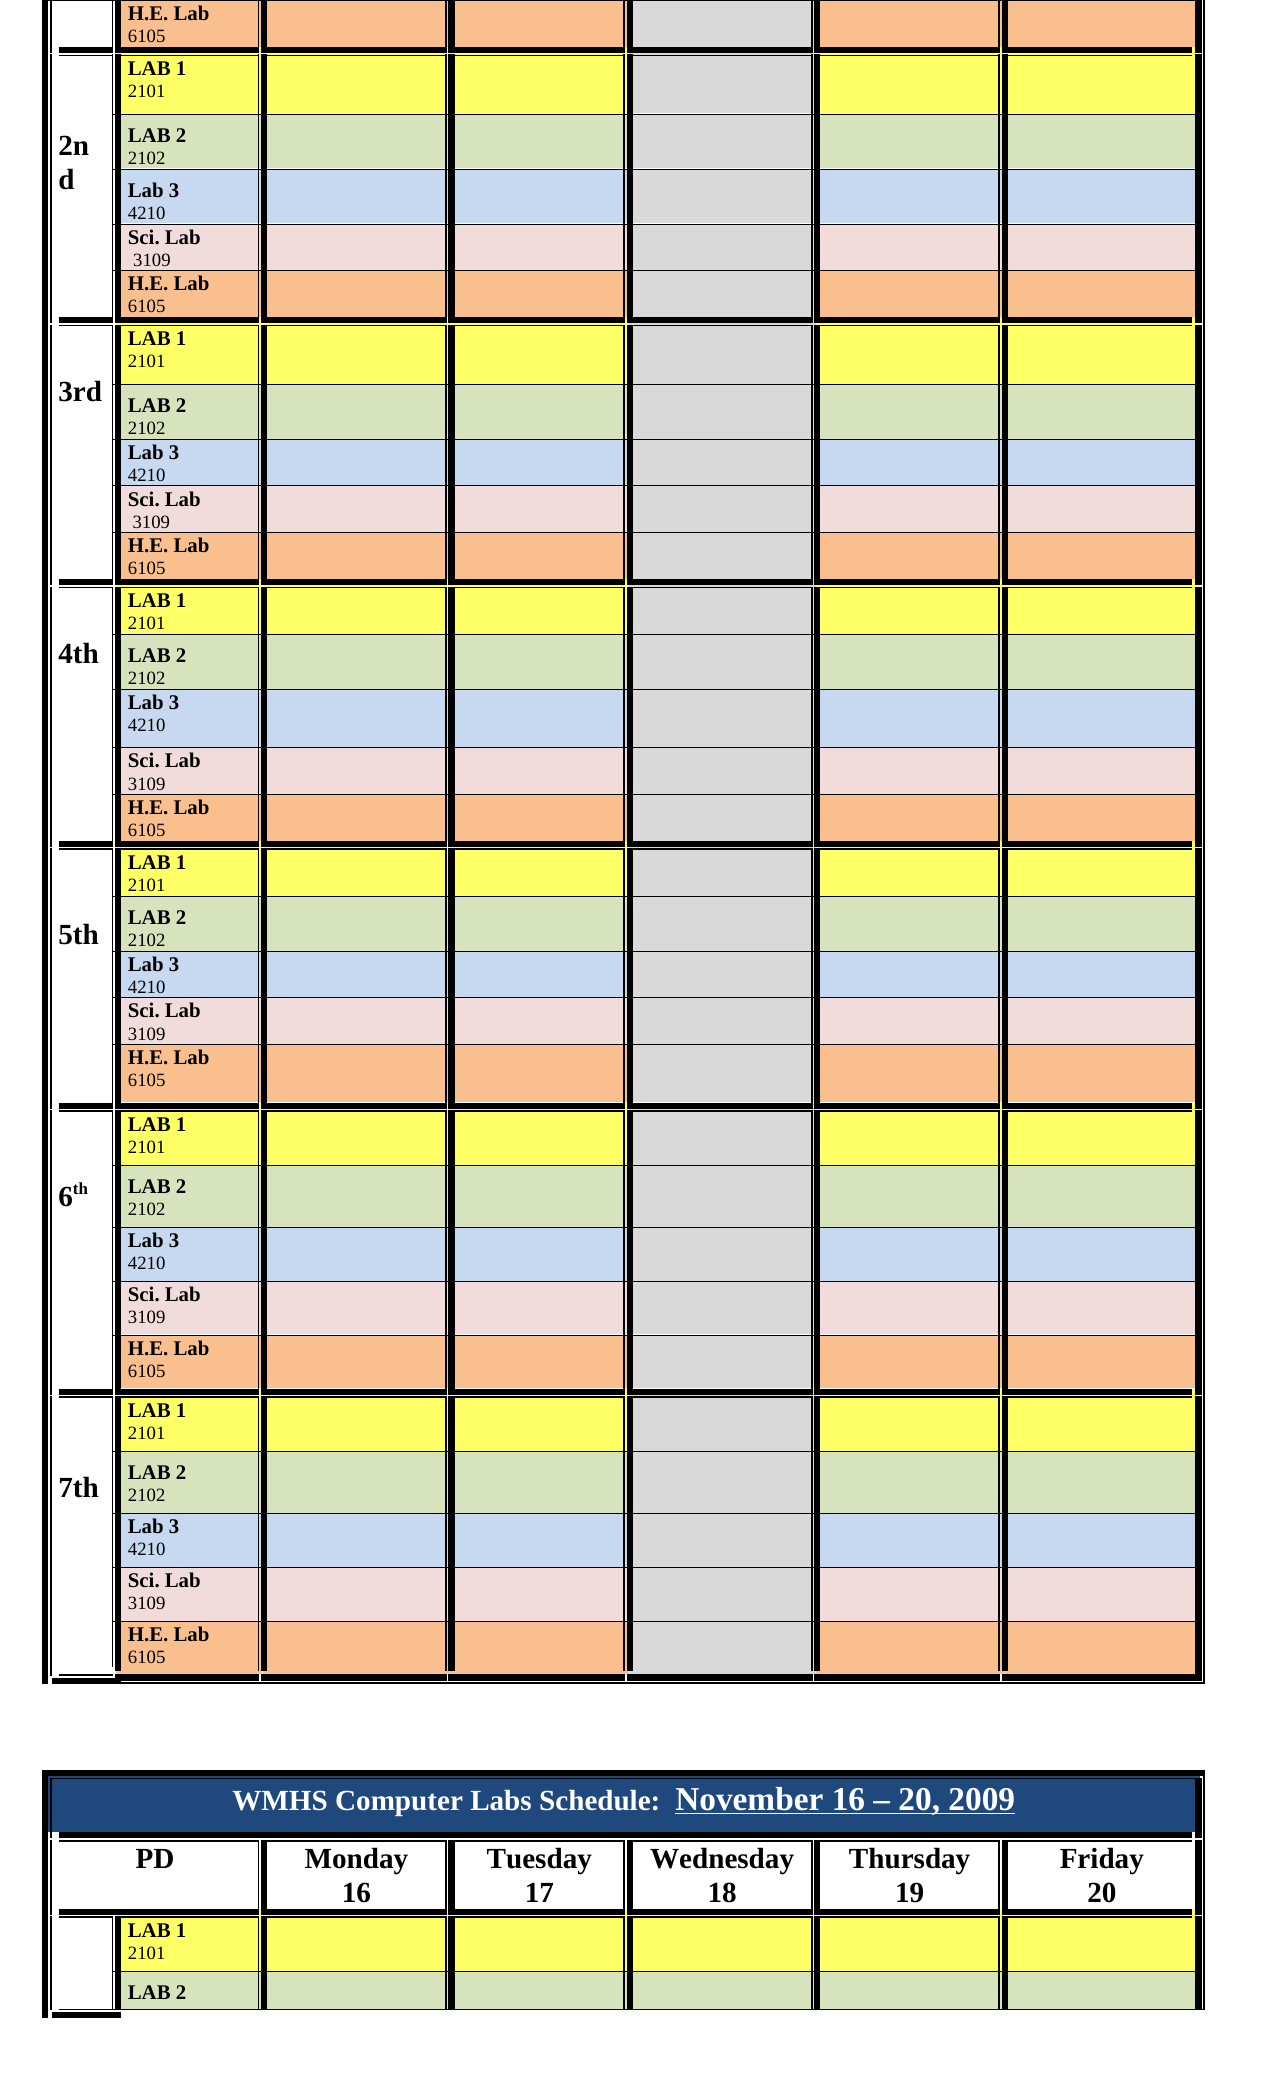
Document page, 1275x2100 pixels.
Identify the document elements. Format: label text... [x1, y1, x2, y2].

table_cell [267, 1514, 445, 1567]
table_cell [633, 486, 811, 532]
table_cell [820, 225, 998, 270]
table_cell Lab 3 4210 [121, 440, 258, 485]
table_cell [267, 748, 445, 794]
table_cell [633, 1112, 811, 1165]
table_cell H.E. Lab 6105 [121, 1045, 258, 1102]
table_cell [633, 385, 811, 439]
table_cell [455, 326, 623, 384]
table_cell [267, 326, 445, 384]
table_cell 4th [48, 579, 116, 841]
table_cell LAB 1 2101 [121, 326, 258, 384]
table_cell [455, 897, 623, 951]
table_cell [455, 440, 623, 485]
table_cell 1st [48, 1909, 116, 2009]
table_cell [1008, 998, 1195, 1044]
table_cell [455, 1228, 623, 1281]
table_cell LAB 2 2102 [121, 1972, 258, 2009]
table_cell [820, 1514, 998, 1567]
table_cell H.E. Lab 6105 [121, 1336, 258, 1388]
table_cell Wednesday 18 [633, 1842, 811, 1908]
table_cell H.E. Lab 6105 [116, 1622, 262, 1674]
table_cell [455, 588, 623, 634]
table_cell [455, 1112, 623, 1165]
table_cell [1008, 170, 1195, 223]
table_cell LAB 1 2101 [121, 1918, 258, 1971]
table_cell [633, 1336, 811, 1388]
table_cell [820, 440, 998, 485]
table_cell [455, 795, 623, 841]
table_cell [455, 271, 623, 317]
table_cell [633, 952, 811, 997]
table_cell [267, 1336, 445, 1388]
table_cell [633, 1045, 811, 1102]
table_cell [1008, 897, 1195, 951]
table_cell [633, 795, 811, 841]
table_cell [1003, 1389, 1200, 1451]
table_cell [820, 690, 998, 747]
table_cell [633, 748, 811, 794]
table_cell [633, 897, 811, 951]
table_cell [267, 1282, 445, 1334]
table_cell LAB 1 2101 [121, 850, 258, 896]
table_cell [1008, 1514, 1195, 1567]
table_cell [820, 1398, 998, 1451]
table_cell LAB 2 2102 [121, 1166, 258, 1227]
table_cell [267, 170, 445, 223]
table_cell [633, 56, 811, 113]
table_cell [267, 1972, 445, 2009]
table_cell [455, 1452, 623, 1513]
table_cell [1008, 271, 1195, 317]
table_cell [1008, 1228, 1195, 1281]
table_cell [1008, 1336, 1195, 1388]
table_cell [628, 1622, 816, 1674]
table_cell Sci. Lab 3109 [121, 225, 258, 270]
table_cell [267, 795, 445, 841]
table_cell [633, 1514, 811, 1567]
table_cell Tuesday 17 [455, 1842, 623, 1908]
table_cell [820, 533, 998, 579]
table_cell [1003, 47, 1200, 113]
table_cell Sci. Lab 3109 [121, 1568, 258, 1621]
table_cell [267, 1568, 445, 1621]
table_cell [267, 998, 445, 1044]
table_cell 5th [48, 841, 116, 1102]
table_cell [633, 271, 811, 317]
table_cell [267, 1166, 445, 1227]
table_cell Lab 3 4210 [121, 690, 258, 747]
table_cell [1008, 748, 1195, 794]
table_cell [820, 635, 998, 689]
table_cell [267, 225, 445, 270]
table_cell [455, 1972, 623, 2009]
table_cell [820, 56, 998, 113]
table_cell [633, 170, 811, 223]
table_cell [820, 850, 998, 896]
table_cell H.E. Lab 6105 [121, 795, 258, 841]
table_cell [820, 115, 998, 168]
table_cell [820, 1228, 998, 1281]
table_cell [455, 56, 623, 113]
table_cell [633, 998, 811, 1044]
table_cell [1008, 1, 1195, 47]
table_cell [820, 795, 998, 841]
table_cell [820, 1, 998, 47]
table_cell [1003, 1622, 1195, 1674]
table_cell [633, 850, 811, 896]
table_cell [820, 1452, 998, 1513]
table_header WMHS Computer Labs Schedule: November 16 – 20, 2009 [52, 1779, 1195, 1832]
table_cell [633, 588, 811, 634]
table_cell [267, 1228, 445, 1281]
table_cell H.E. Lab 6105 [121, 271, 258, 317]
table_cell [1008, 1045, 1195, 1102]
table_cell [1008, 225, 1195, 270]
table_cell [455, 385, 623, 439]
table_cell [455, 533, 623, 579]
table_cell [267, 1918, 445, 1971]
table_cell [455, 1166, 623, 1227]
table_cell [267, 56, 445, 113]
table_cell [1008, 952, 1195, 997]
table_cell Sci. Lab 3109 [121, 486, 258, 532]
table_cell LAB 1 2101 [121, 1398, 258, 1451]
table_cell [820, 1112, 998, 1165]
table_cell [820, 998, 998, 1044]
table_cell [820, 1282, 998, 1334]
table_cell [820, 486, 998, 532]
table_cell [455, 748, 623, 794]
table_cell [267, 271, 445, 317]
table_cell [455, 635, 623, 689]
table_cell [1008, 385, 1195, 439]
table_cell [633, 635, 811, 689]
table_cell [1008, 1972, 1195, 2009]
table_cell [633, 1918, 811, 1971]
table_cell [455, 1, 623, 47]
table_cell 3rd [48, 317, 116, 579]
table_cell LAB 2 2102 [121, 897, 258, 951]
table_cell [1003, 317, 1200, 384]
table_cell [267, 850, 445, 896]
table_cell [455, 1045, 623, 1102]
table_cell [820, 897, 998, 951]
table_cell [820, 1336, 998, 1388]
table_cell Lab 3 4210 [121, 1514, 258, 1567]
table_cell [1003, 841, 1200, 896]
table_cell [633, 1282, 811, 1334]
table_cell [455, 486, 623, 532]
table_cell LAB 2 2102 [121, 635, 258, 689]
table_cell Friday 20 [1003, 1832, 1200, 1908]
table_cell [816, 1622, 1003, 1674]
table_cell [633, 1972, 811, 2009]
table_cell [267, 952, 445, 997]
table_cell LAB 2 2102 [121, 385, 258, 439]
table_cell [455, 998, 623, 1044]
table_cell [455, 952, 623, 997]
table_cell H.E. Lab 6105 [121, 1, 258, 47]
table_cell [455, 1398, 623, 1451]
table_cell [820, 1972, 998, 2009]
table_cell [633, 533, 811, 579]
table_cell [455, 1514, 623, 1567]
table_cell LAB 2 2102 [121, 1452, 258, 1513]
table_cell [267, 690, 445, 747]
table_cell PD [48, 1832, 262, 1908]
table_cell [455, 690, 623, 747]
table_cell [633, 1228, 811, 1281]
table_cell Sci. Lab 3109 [121, 998, 258, 1044]
table_cell [1008, 690, 1195, 747]
table_cell [633, 1398, 811, 1451]
table_cell [455, 115, 623, 168]
table_cell Monday 16 [267, 1842, 445, 1908]
table_cell [633, 690, 811, 747]
table_cell [820, 952, 998, 997]
table_cell [820, 271, 998, 317]
table_cell Sci. Lab 3109 [121, 748, 258, 794]
table_cell [450, 1622, 628, 1674]
table_cell [1008, 1282, 1195, 1334]
table_cell [633, 1, 811, 47]
table_cell [633, 1568, 811, 1621]
table_cell [455, 850, 623, 896]
table_cell [820, 170, 998, 223]
table_cell [267, 385, 445, 439]
table_cell [455, 1282, 623, 1334]
table_cell [633, 1166, 811, 1227]
table_cell [1003, 1909, 1200, 1971]
table_cell [820, 1918, 998, 1971]
table_cell Sci. Lab 3109 [121, 1282, 258, 1334]
table_cell 6th [48, 1103, 116, 1388]
table_cell [820, 1568, 998, 1621]
table_cell [267, 1112, 445, 1165]
table_cell [267, 635, 445, 689]
table_cell [455, 1918, 623, 1971]
table_cell [633, 1452, 811, 1513]
table_cell [263, 1622, 450, 1674]
table_cell [820, 1045, 998, 1102]
table_cell H.E. Lab 6105 [121, 533, 258, 579]
table_cell [820, 748, 998, 794]
table_cell [1008, 1452, 1195, 1513]
table_cell LAB 2 2102 [121, 115, 258, 168]
table_cell LAB 1 2101 [121, 1112, 258, 1165]
table_cell [455, 1336, 623, 1388]
table_cell [1008, 1166, 1195, 1227]
table_cell [1008, 1568, 1195, 1621]
table_cell [455, 1568, 623, 1621]
table_cell Thursday 19 [820, 1842, 998, 1908]
table_cell [633, 326, 811, 384]
table_cell [267, 1, 445, 47]
table_cell [455, 225, 623, 270]
table_cell LAB 1 2101 [121, 56, 258, 113]
table_cell Lab 3 4210 [121, 1228, 258, 1281]
table_cell [267, 1045, 445, 1102]
table_cell [1008, 795, 1195, 841]
table_cell [633, 225, 811, 270]
table_cell [1008, 635, 1195, 689]
table_cell [633, 115, 811, 168]
table_cell [633, 440, 811, 485]
table_cell 7th [48, 1389, 116, 1674]
table_cell [1008, 115, 1195, 168]
table_cell [267, 1398, 445, 1451]
table_cell [820, 326, 998, 384]
table_cell [1003, 1103, 1200, 1165]
table_cell [267, 533, 445, 579]
table_cell [820, 1166, 998, 1227]
table_cell [1008, 486, 1195, 532]
table_cell [820, 588, 998, 634]
table_cell [267, 440, 445, 485]
table_cell Lab 3 4210 [121, 170, 258, 223]
table_cell [267, 897, 445, 951]
table_cell [1008, 440, 1195, 485]
table_cell [1008, 533, 1195, 579]
table_cell [820, 385, 998, 439]
table_cell [267, 588, 445, 634]
table_cell [267, 1452, 445, 1513]
table_cell [267, 115, 445, 168]
table_cell LAB 1 2101 [121, 588, 258, 634]
table_cell Lab 3 4210 [121, 952, 258, 997]
table_cell [267, 486, 445, 532]
table_cell 2nd [48, 47, 116, 317]
table_cell [1003, 579, 1200, 634]
table_cell [455, 170, 623, 223]
